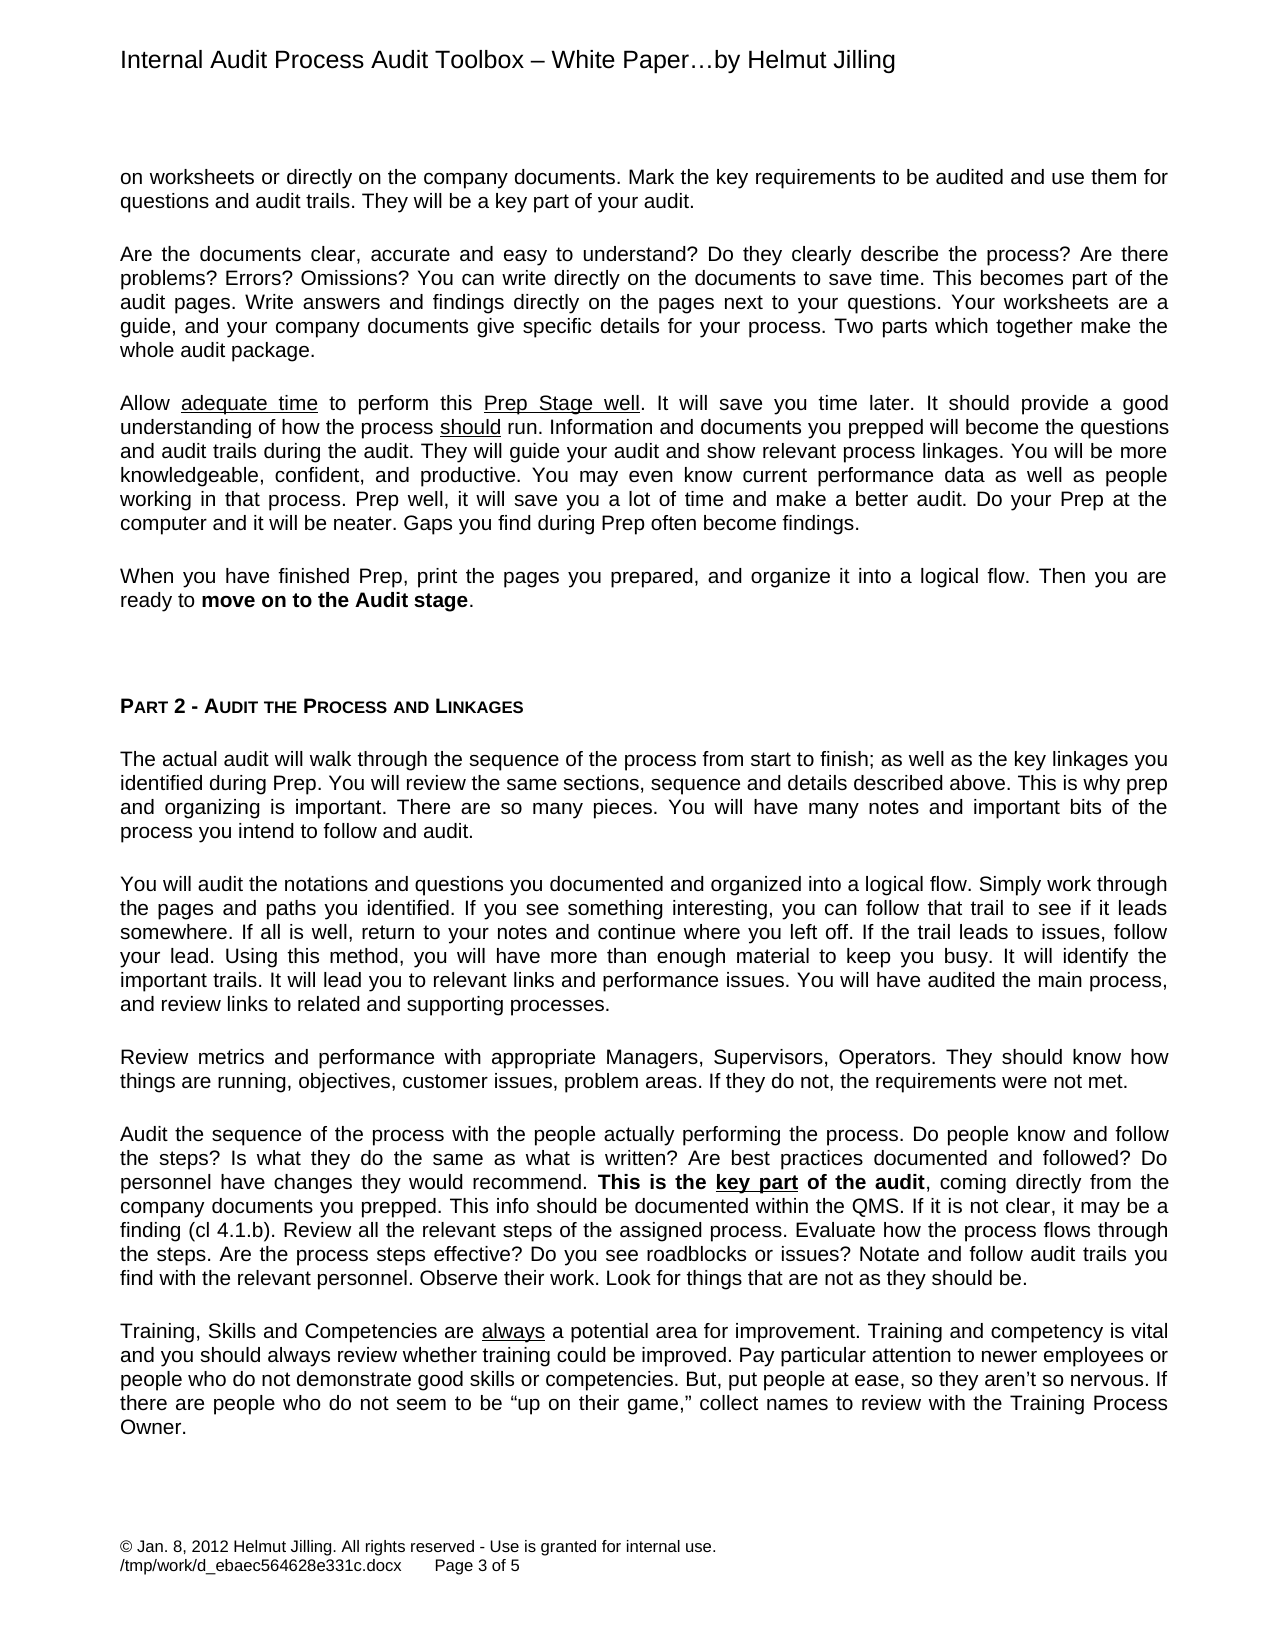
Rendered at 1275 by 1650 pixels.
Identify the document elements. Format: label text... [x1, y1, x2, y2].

text Are the documents clear, accurate and easy to understand? Do they clearly describe the process? Are there problems? Errors? Omissions? You can write directly on the documents to save time. This becomes part of the audit pages. Write answers and findings directly on the pages next to your questions. Your worksheets are a guide, and your company documents give specific details for your process. Two parts which together make the whole audit package. [120, 242, 1170, 362]
text Allow adequate time to perform this Prep Stage well. It will save you time later. It should provide a good understanding of how the process should run. Information and documents you prepped will become the questions and audit trails during the audit. They will guide your audit and show relevant process linkages. You will be more knowledgeable, confident, and productive. You may even know current performance data as well as people working in that process. Prep well, it will save you a lot of time and make a better audit. Do your Prep at the computer and it will be neater. Gaps you find during Prep often become findings. [120, 391, 1170, 535]
text You will audit the notations and questions you documented and organized into a logical flow. Simply work through the pages and paths you identified. If you see something interesting, you can follow that trail to see if it leads somewhere. If all is well, return to your notes and continue where you left off. If the trail leads to issues, follow your lead. Using this method, you will have more than enough material to keep you busy. It will identify the important trails. It will lead you to relevant links and performance issues. You will have audited the main process, and review links to related and supporting processes. [120, 872, 1170, 1016]
text Review metrics and performance with appropriate Managers, Supervisors, Operators. They should know how things are running, objectives, customer issues, problem areas. If they do not, the requirements were not met. [120, 1045, 1170, 1093]
text Audit the sequence of the process with the people actually performing the process. Do people know and follow the steps? Is what they do the same as what is written? Are best practices documented and followed? Do personnel have changes they would recommend. This is the key part of the audit, coming directly from the company documents you prepped. This info should be documented within the QMS. If it is not clear, it may be a finding (cl 4.1.b). Review all the relevant steps of the assigned process. Evaluate how the process flows through the steps. Are the process steps effective? Do you see roadblocks or issues? Notate and follow audit trails you find with the relevant personnel. Observe their work. Look for things that are not as they should be. [120, 1122, 1170, 1290]
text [120, 165, 1170, 213]
text Training, Skills and Competencies are always a potential area for improvement. Training and competency is vital and you should always review whether training could be improved. Pay particular attention to newer employees or people who do not demonstrate good skills or competencies. But, put people at ease, so they aren’t so nervous. If there are people who do not seem to be “up on their game,” collect names to review with the Training Process Owner. [120, 1319, 1170, 1439]
text When you have finished Prep, print the pages you prepared, and organize it into a logical flow. Then you are ready to move on to the Audit stage. [120, 564, 1170, 612]
text The actual audit will walk through the sequence of the process from start to finish; as well as the key linkages you identified during Prep. You will review the same sections, sequence and details described above. This is why prep and organizing is important. There are so many pieces. You will have many notes and important bits of the process you intend to follow and audit. [120, 747, 1170, 843]
text Part 2 - Audit the Process and Linkages [120, 694, 1170, 718]
